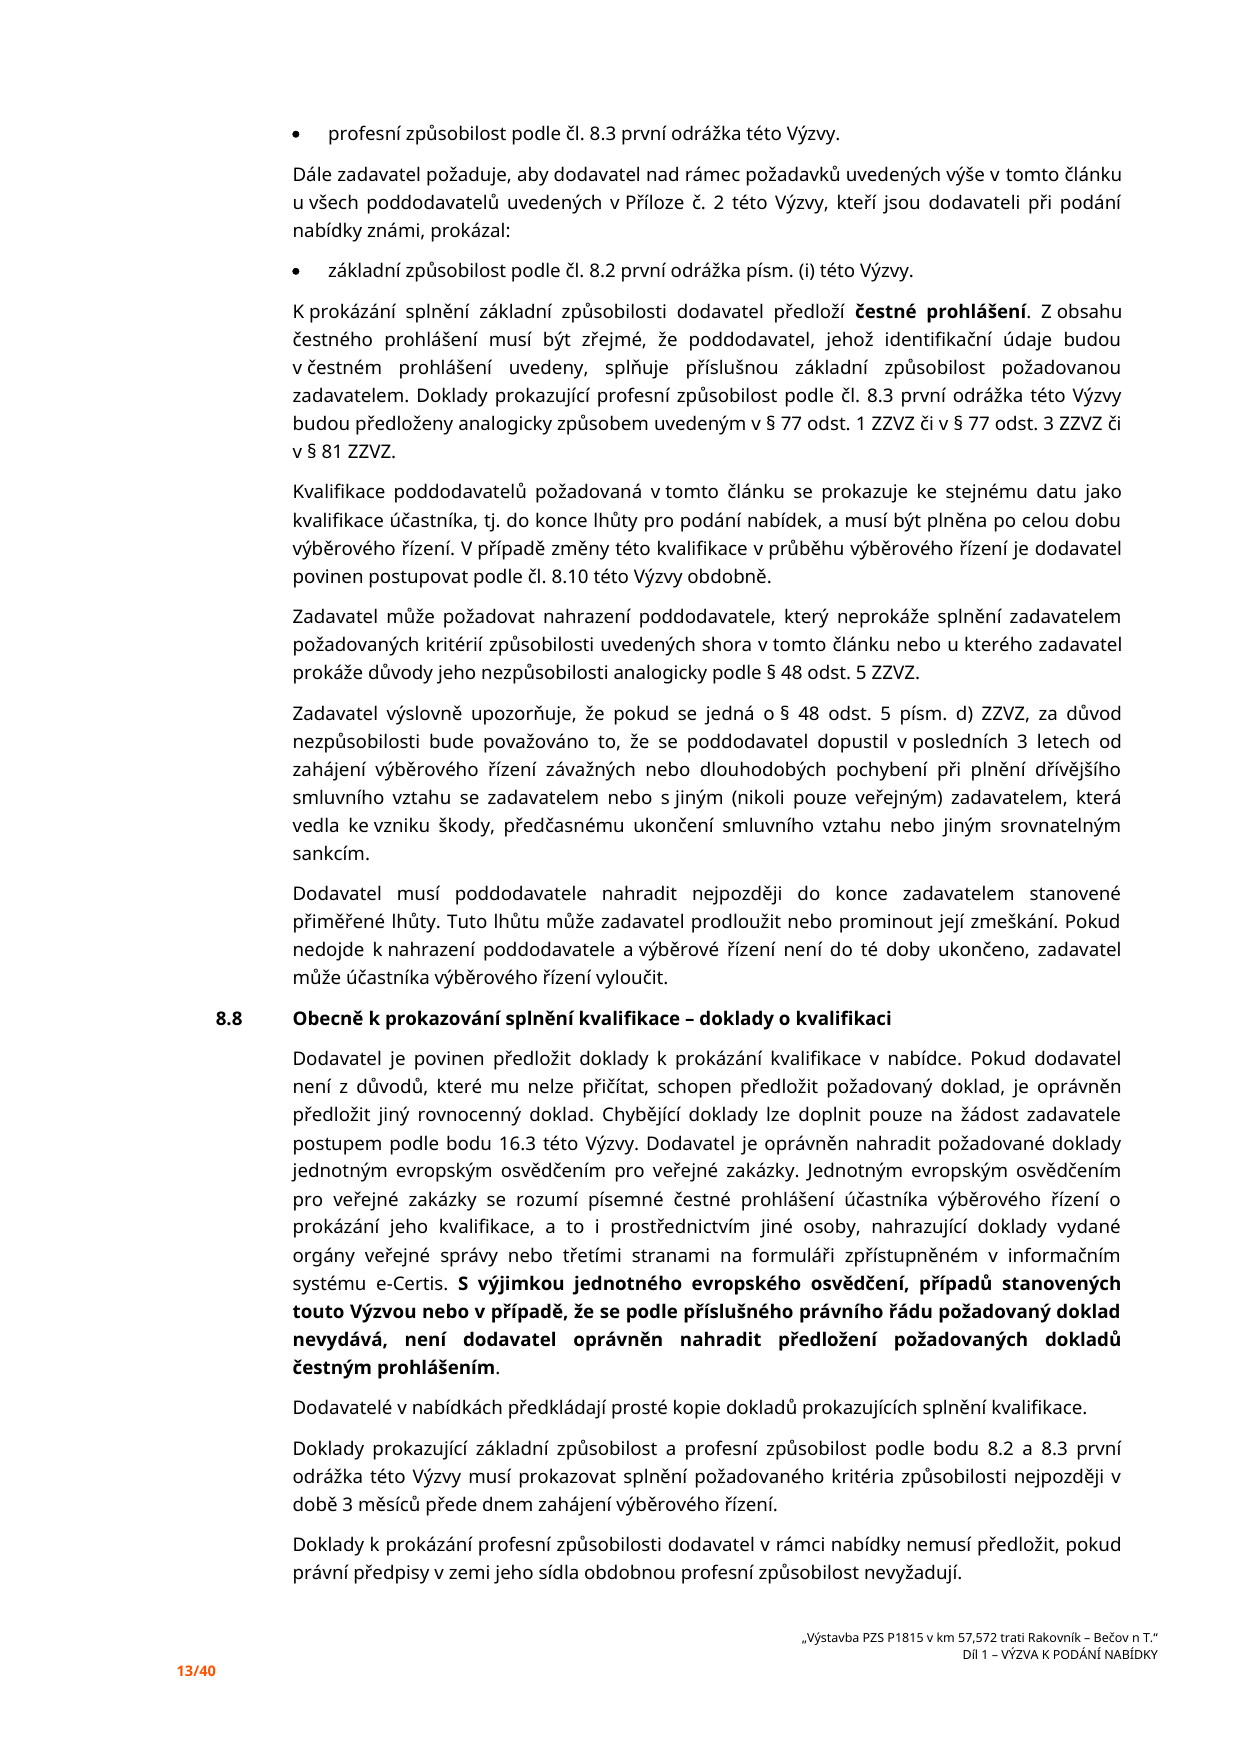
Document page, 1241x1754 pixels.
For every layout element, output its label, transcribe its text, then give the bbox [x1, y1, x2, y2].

text Doklady prokazující základní způsobilost a profesní způsobilost podle bodu 8.2 a 8.3 první odrážka této Výzvy musí prokazovat splnění požadovaného kritéria způsobilosti nejpozději v době 3 měsíců přede dnem zahájení výběrového řízení. [292, 1435, 1122, 1517]
text Kvalifikace poddodavatelů požadovaná v tomto článku se prokazuje ke stejnému datu jako kvalifikace účastníka, tj. do konce lhůty pro podání nabídek, a musí být plněna po celou dobu výběrového řízení. V případě změny této kvalifikace v průběhu výběrového řízení je dodavatel povinen postupovat podle čl. 8.10 této Výzvy obdobně. [292, 479, 1122, 588]
text Doklady k prokázání profesní způsobilosti dodavatel v rámci nabídky nemusí předložit, pokud právní předpisy v zemi jeho sídla obdobnou profesní způsobilost nevyžadují. [292, 1532, 1122, 1585]
text K prokázání splnění základní způsobilosti dodavatel předloží čestné prohlášení. Z obsahu čestného prohlášení musí být zřejmé, že poddodavatel, jehož identifikační údaje budou v čestném prohlášení uvedeny, splňuje příslušnou základní způsobilost požadovanou zadavatelem. Doklady prokazující profesní způsobilost podle čl. 8.3 první odrážka této Výzvy budou předloženy analogicky způsobem uvedeným v § 77 odst. 1 ZZVZ či v § 77 odst. 3 ZZVZ či v § 81 ZZVZ. [292, 298, 1122, 464]
list Dodavatel musí poddodavatele nahradit nejpozději do konce zadavatelem stanovené přiměřené lhůty. Tuto lhůtu může zadavatel prodloužit nebo prominout její zmeškání. Pokud nedojde k nahrazení poddodavatele a výběrové řízení není do té doby ukončeno, zadavatel může účastníka výběrového řízení vyloučit. [292, 881, 1122, 990]
text Zadavatel může požadovat nahrazení poddodavatele, který neprokáže splnění zadavatelem požadovaných kritérií způsobilosti uvedených shora v tomto článku nebo u kterého zadavatel prokáže důvody jeho nezpůsobilosti analogicky podle § 48 odst. 5 ZZVZ. [292, 603, 1122, 685]
text Dodavatel je povinen předložit doklady k prokázání kvalifikace v nabídce. Pokud dodavatel není z důvodů, které mu nelze přičítat, schopen předložit požadovaný doklad, je oprávněn předložit jiný rovnocenný doklad. Chybějící doklady lze doplnit pouze na žádost zadavatele postupem podle bodu 16.3 této Výzvy. Dodavatel je oprávněn nahradit požadované doklady jednotným evropským osvědčením pro veřejné zakázky. Jednotným evropským osvědčením pro veřejné zakázky se rozumí písemné čestné prohlášení účastníka výběrového řízení o prokázání jeho kvalifikace, a to i prostřednictvím jiné osoby, nahrazující doklady vydané orgány veřejné správy nebo třetími stranami na formuláři zpřístupněném v informačním systému e-Certis. S výjimkou jednotného evropského osvědčení, případů stanovených touto Výzvou nebo v případě, že se podle příslušného právního řádu požadovaný doklad nevydává, není dodavatel oprávněn nahradit předložení požadovaných dokladů čestným prohlášením. [292, 1046, 1122, 1379]
text základní způsobilost podle čl. 8.2 první odrážka písm. (i) této Výzvy. [292, 258, 1122, 283]
text profesní způsobilost podle čl. 8.3 první odrážka této Výzvy. [292, 121, 1122, 146]
text Obecně k prokazování splnění kvalifikace – doklady o kvalifikaci [216, 1005, 1122, 1031]
text Dále zadavatel požaduje, aby dodavatel nad rámec požadavků uvedených výše v tomto článku u všech poddodavatelů uvedených v Příloze č. 2 této Výzvy, kteří jsou dodavateli při podání nabídky známi, prokázal: [292, 161, 1122, 243]
text Zadavatel výslovně upozorňuje, že pokud se jedná o § 48 odst. 5 písm. d) ZZVZ, za důvod nezpůsobilosti bude považováno to, že se poddodavatel dopustil v posledních 3 letech od zahájení výběrového řízení závažných nebo dlouhodobých pochybení při plnění dřívějšího smluvního vztahu se zadavatelem nebo s jiným (nikoli pouze veřejným) zadavatelem, která vedla ke vzniku škody, předčasnému ukončení smluvního vztahu nebo jiným srovnatelným sankcím. [292, 700, 1122, 866]
text Dodavatelé v nabídkách předkládají prosté kopie dokladů prokazujících splnění kvalifikace. [292, 1394, 1122, 1420]
